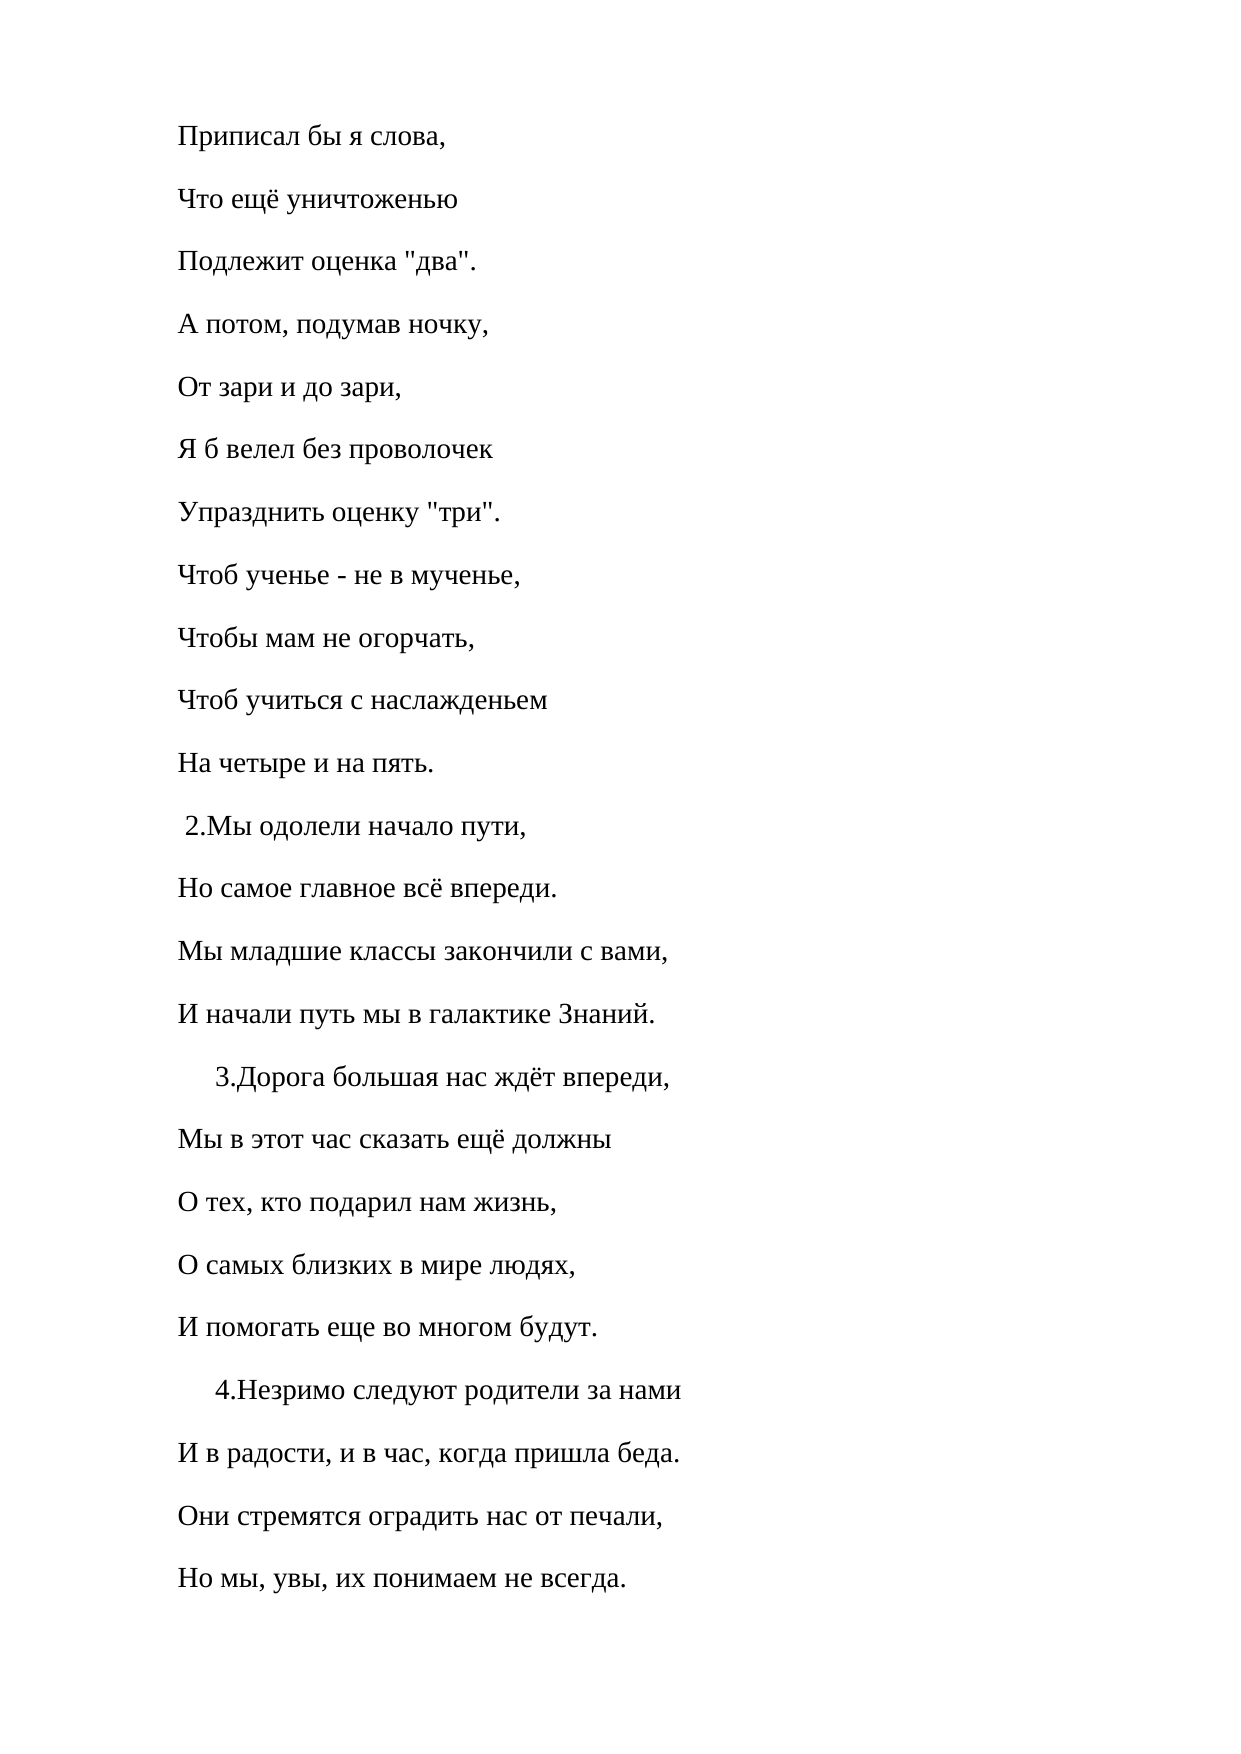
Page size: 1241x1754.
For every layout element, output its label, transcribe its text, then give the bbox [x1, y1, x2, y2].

text Мы младшие классы закончили с вами, [177, 933, 1152, 967]
text Приписал бы я слова, [177, 118, 1152, 152]
text Что ещё уничтоженью [177, 181, 1152, 214]
text Упразднить оценку "три". [177, 494, 1152, 528]
text И помогать еще во многом будут. [177, 1309, 1152, 1343]
text Но мы, увы, их понимаем не всегда. [177, 1560, 1152, 1594]
text Я б велел без проволочек [177, 432, 1152, 465]
text Подлежит оценка "два". [177, 243, 1152, 277]
text 2.Мы одолели начало пути, [177, 808, 1152, 841]
text Чтоб ученье - не в мученье, [177, 557, 1152, 591]
text И в радости, и в час, когда пришла беда. [177, 1435, 1152, 1468]
text Но самое главное всё впереди. [177, 871, 1152, 904]
text 3.Дорога большая нас ждёт впереди, [215, 1059, 1152, 1092]
text О тех, кто подарил нам жизнь, [177, 1184, 1152, 1218]
text И начали путь мы в галактике Знаний. [177, 996, 1152, 1029]
text Чтоб учиться с наслажденьем [177, 682, 1152, 716]
text А потом, подумав ночку, [177, 306, 1152, 340]
text Чтобы мам не огорчать, [177, 620, 1152, 653]
text Мы в этот час сказать ещё должны [177, 1121, 1152, 1155]
text О самых близких в мире людях, [177, 1247, 1152, 1280]
text Они стремятся оградить нас от печали, [177, 1498, 1152, 1531]
text От зари и до зари, [177, 369, 1152, 402]
text На четыре и на пять. [177, 745, 1152, 779]
text 4.Незримо следуют родители за нами [215, 1372, 1152, 1406]
